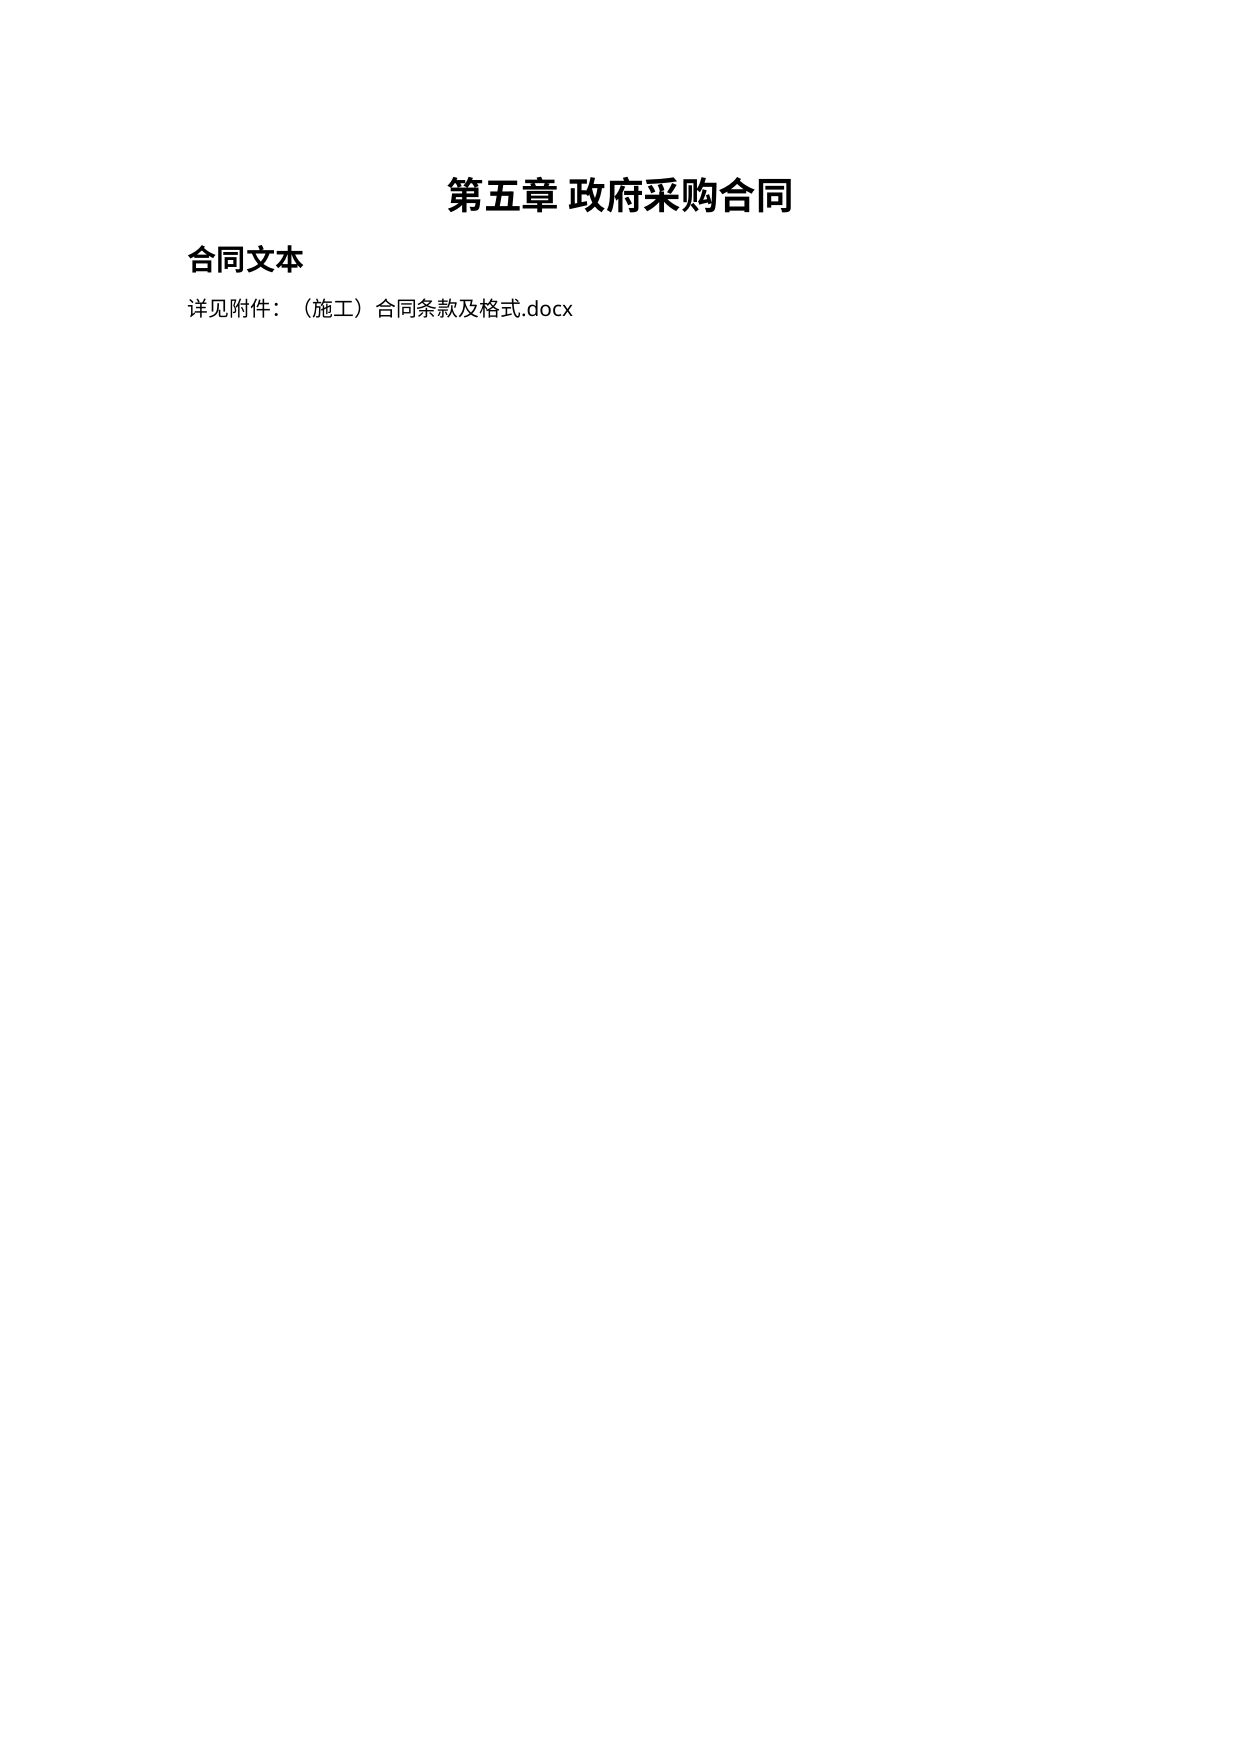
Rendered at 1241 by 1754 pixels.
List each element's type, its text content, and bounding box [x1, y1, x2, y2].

text 详见附件：（施工）合同条款及格式.docx [187, 292, 1053, 324]
text 第五章 政府采购合同 [187, 162, 1053, 227]
text 合同文本 [187, 227, 1053, 292]
